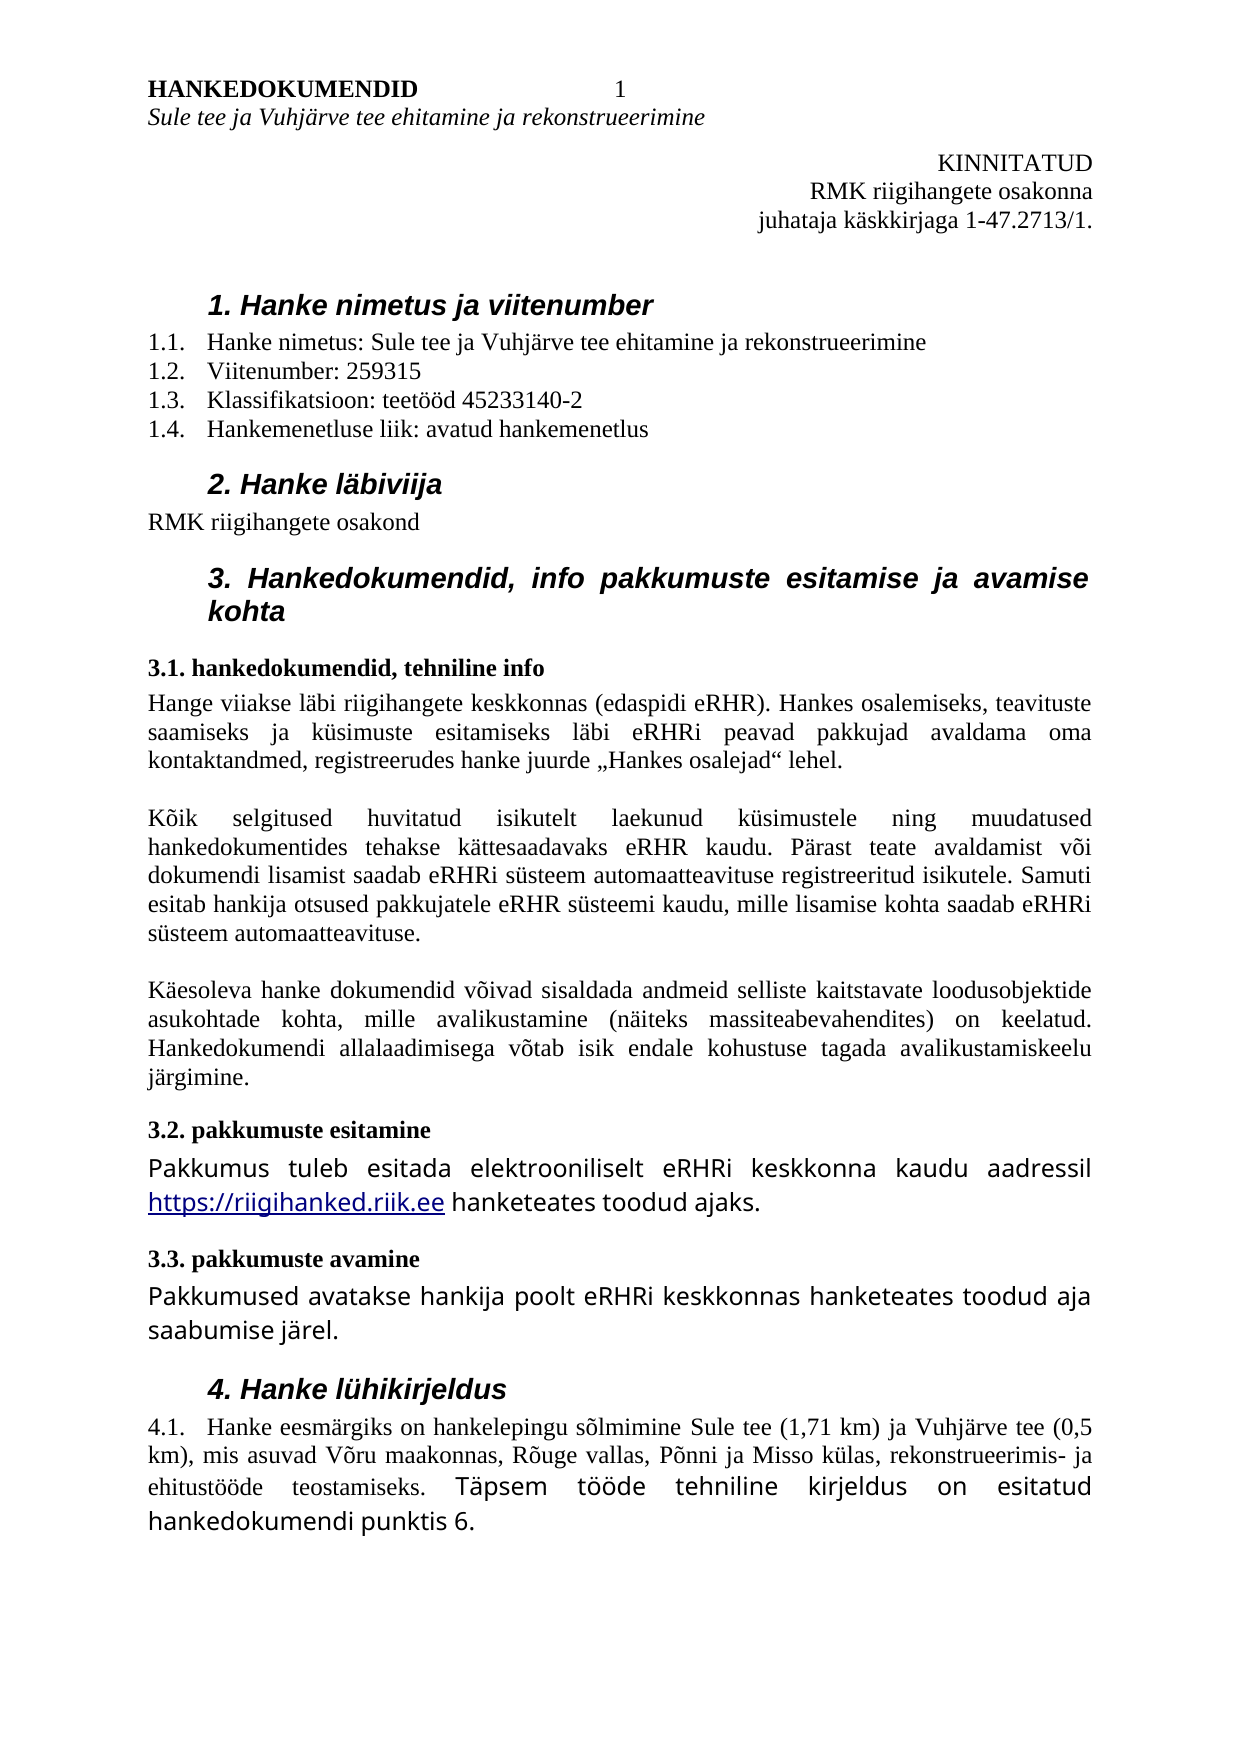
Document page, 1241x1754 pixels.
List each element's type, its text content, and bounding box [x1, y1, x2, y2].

subtitle 4. Hanke lühikirjeldus [148, 1372, 1093, 1405]
text 3.1. hankedokumendid, tehniline info [148, 653, 1093, 682]
text RMK riigihangete osakond [148, 507, 1093, 536]
text KINNITATUD [148, 148, 1093, 176]
subtitle 2. Hanke läbiviija [148, 467, 1093, 501]
text Kõik selgitused huvitatud isikutelt laekunud küsimustele ning muudatused hankedokumentides tehakse kättesaadavaks eRHR kaudu. Pärast teate avaldamist või dokumendi lisamist saadab eRHRi süsteem automaatteavituse registreeritud isikutele. Samuti esitab hankija otsused pakkujatele eRHR süsteemi kaudu, mille lisamise kohta saadab eRHRi süsteem automaatteavituse. [148, 803, 1093, 947]
list Viitenumber: 259315 [148, 356, 1093, 385]
list Hankemenetluse liik: avatud hankemenetlus [148, 414, 1093, 442]
text Pakkumus tuleb esitada elektrooniliselt eRHRi keskkonna kaudu aadressil https://riigihanked.riik.ee hanketeates toodud ajaks. [148, 1151, 1093, 1219]
text juhataja käskkirjaga 1-47.2713/1. [148, 205, 1093, 234]
text Pakkumused avatakse hankija poolt eRHRi keskkonnas hanketeates toodud aja saabumise järel. [148, 1279, 1093, 1347]
subtitle 3.3. pakkumuste avamine [148, 1244, 1093, 1272]
subtitle 1. Hanke nimetus ja viitenumber [148, 288, 1093, 321]
subtitle 3.2. pakkumuste esitamine [148, 1116, 1093, 1144]
text Käesoleva hanke dokumendid võivad sisaldada andmeid selliste kaitstavate loodusobjektide asukohtade kohta, mille avalikustamine (näiteks massiteabevahendites) on keelatud. Hankedokumendi allalaadimisega võtab isik endale kohustuse tagada avalikustamiskeelu järgimine. [148, 976, 1093, 1091]
list Hanke nimetus: Sule tee ja Vuhjärve tee ehitamine ja rekonstrueerimine [148, 327, 1093, 356]
text Hange viiakse läbi riigihangete keskkonnas (edaspidi eRHR). Hankes osalemiseks, teavituste saamiseks ja küsimuste esitamiseks läbi eRHRi peavad pakkujad avaldama oma kontaktandmed, registreerudes hanke juurde „Hankes osalejad“ lehel. [148, 688, 1093, 774]
list Klassifikatsioon: teetööd 45233140-2 [148, 385, 1093, 414]
list 3. Hankedokumendid, info pakkumuste esitamise ja avamise kohta [148, 561, 1093, 628]
text 4.1. Hanke eesmärgiks on hankelepingu sõlmimine Sule tee (1,71 km) ja Vuhjärve tee (0,5 km), mis asuvad Võru maakonnas, Rõuge vallas, Põnni ja Misso külas, rekonstrueerimis- ja ehitustööde teostamiseks. Täpsem tööde tehniline kirjeldus on esitatud hankedokumendi punktis 6. [148, 1412, 1093, 1537]
text RMK riigihangete osakonna [148, 176, 1093, 205]
